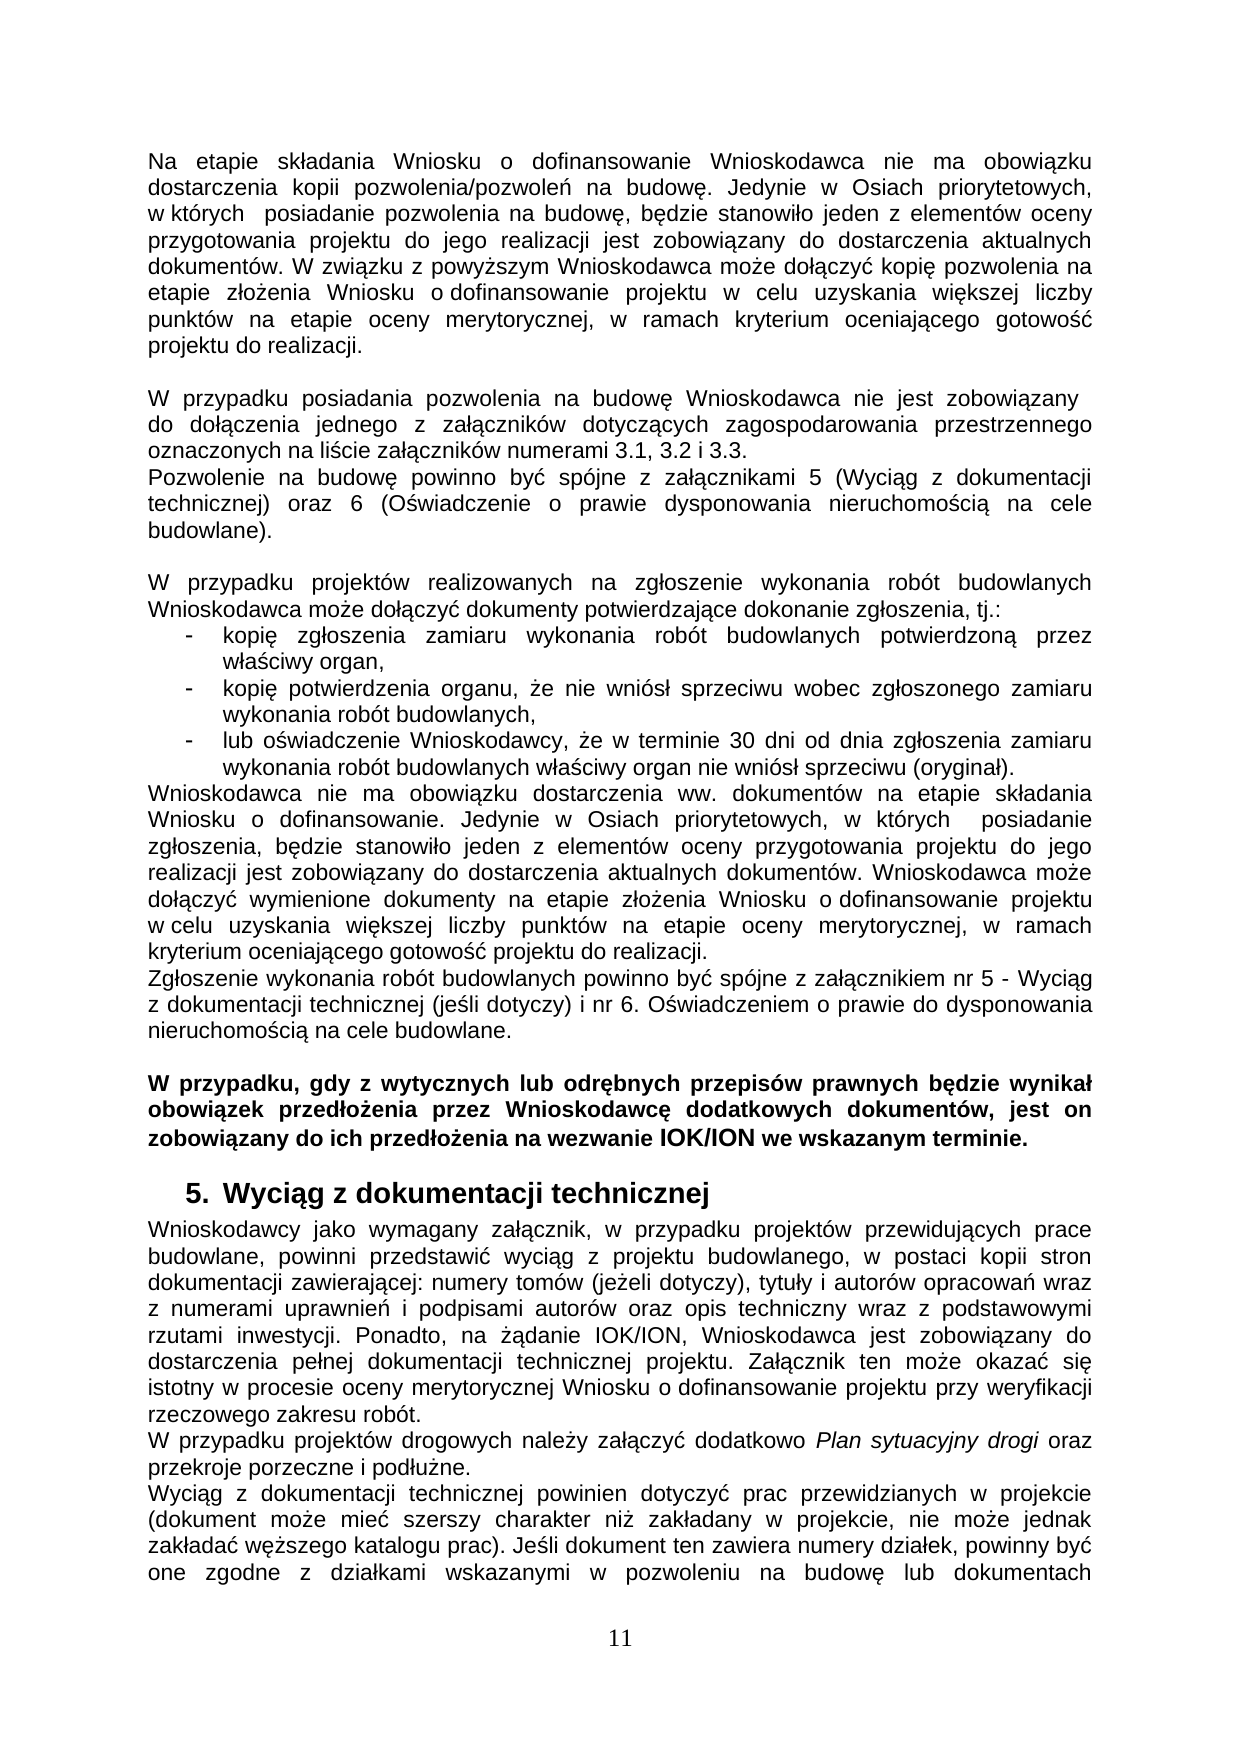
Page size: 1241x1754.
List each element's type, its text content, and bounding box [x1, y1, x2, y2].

list lub oświadczenie Wnioskodawcy, że w terminie 30 dni od dnia zgłoszenia zamiaru wykonania robót budowlanych właściwy organ nie wniósł sprzeciwu (oryginał). [185, 727, 1093, 780]
text W przypadku projektów drogowych należy załączyć dodatkowo Plan sytuacyjny drogi oraz przekroje porzeczne i podłużne. [148, 1427, 1093, 1480]
text Pozwolenie na budowę powinno być spójne z załącznikami 5 (Wyciąg z dokumentacji technicznej) oraz 6 (Oświadczenie o prawie dysponowania nieruchomością na cele budowlane). [148, 464, 1093, 543]
text W przypadku projektów realizowanych na zgłoszenie wykonania robót budowlanych Wnioskodawca może dołączyć dokumenty potwierdzające dokonanie zgłoszenia, tj.: [148, 569, 1093, 622]
text Wnioskodawcy jako wymagany załącznik, w przypadku projektów przewidujących prace budowlane, powinni przedstawić wyciąg z projektu budowlanego, w postaci kopii stron dokumentacji zawierającej: numery tomów (jeżeli dotyczy), tytuły i autorów opracowań wraz z numerami uprawnień i podpisami autorów oraz opis techniczny wraz z podstawowymi rzutami inwestycji. Ponadto, na żądanie IOK/ION, Wnioskodawca jest zobowiązany do dostarczenia pełnej dokumentacji technicznej projektu. Załącznik ten może okazać się istotny w procesie oceny merytorycznej Wniosku o dofinansowanie projektu przy weryfikacji rzeczowego zakresu robót. [148, 1216, 1093, 1427]
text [148, 1480, 1093, 1585]
list kopię zgłoszenia zamiaru wykonania robót budowlanych potwierdzoną przez właściwy organ, [185, 622, 1093, 675]
list kopię potwierdzenia organu, że nie wniósł sprzeciwu wobec zgłoszonego zamiaru wykonania robót budowlanych, [185, 675, 1093, 727]
text Zgłoszenie wykonania robót budowlanych powinno być spójne z załącznikiem nr 5 - Wyciąg z dokumentacji technicznej (jeśli dotyczy) i nr 6. Oświadczeniem o prawie do dysponowania nieruchomością na cele budowlane. [148, 964, 1093, 1044]
text W przypadku posiadania pozwolenia na budowę Wnioskodawca nie jest zobowiązany do dołączenia jednego z załączników dotyczących zagospodarowania przestrzennego oznaczonych na liście załączników numerami 3.1, 3.2 i 3.3. [148, 385, 1093, 464]
text Wnioskodawca nie ma obowiązku dostarczenia ww. dokumentów na etapie składania Wniosku o dofinansowanie. Jedynie w Osiach priorytetowych, w których posiadanie zgłoszenia, będzie stanowiło jeden z elementów oceny przygotowania projektu do jego realizacji jest zobowiązany do dostarczenia aktualnych dokumentów. Wnioskodawca może dołączyć wymienione dokumenty na etapie złożenia Wniosku o dofinansowanie projektu w celu uzyskania większej liczby punktów na etapie oceny merytorycznej, w ramach kryterium oceniającego gotowość projektu do realizacji. [148, 780, 1093, 964]
text W przypadku, gdy z wytycznych lub odrębnych przepisów prawnych będzie wynikał obowiązek przedłożenia przez Wnioskodawcę dodatkowych dokumentów, jest on zobowiązany do ich przedłożenia na wezwanie IOK/ION we wskazanym terminie. [148, 1070, 1093, 1151]
subtitle Wyciąg z dokumentacji technicznej [185, 1176, 1093, 1210]
text Na etapie składania Wniosku o dofinansowanie Wnioskodawca nie ma obowiązku dostarczenia kopii pozwolenia/pozwoleń na budowę. Jedynie w Osiach priorytetowych, w których posiadanie pozwolenia na budowę, będzie stanowiło jeden z elementów oceny przygotowania projektu do jego realizacji jest zobowiązany do dostarczenia aktualnych dokumentów. W związku z powyższym Wnioskodawca może dołączyć kopię pozwolenia na etapie złożenia Wniosku o dofinansowanie projektu w celu uzyskania większej liczby punktów na etapie oceny merytorycznej, w ramach kryterium oceniającego gotowość projektu do realizacji. [148, 148, 1093, 358]
